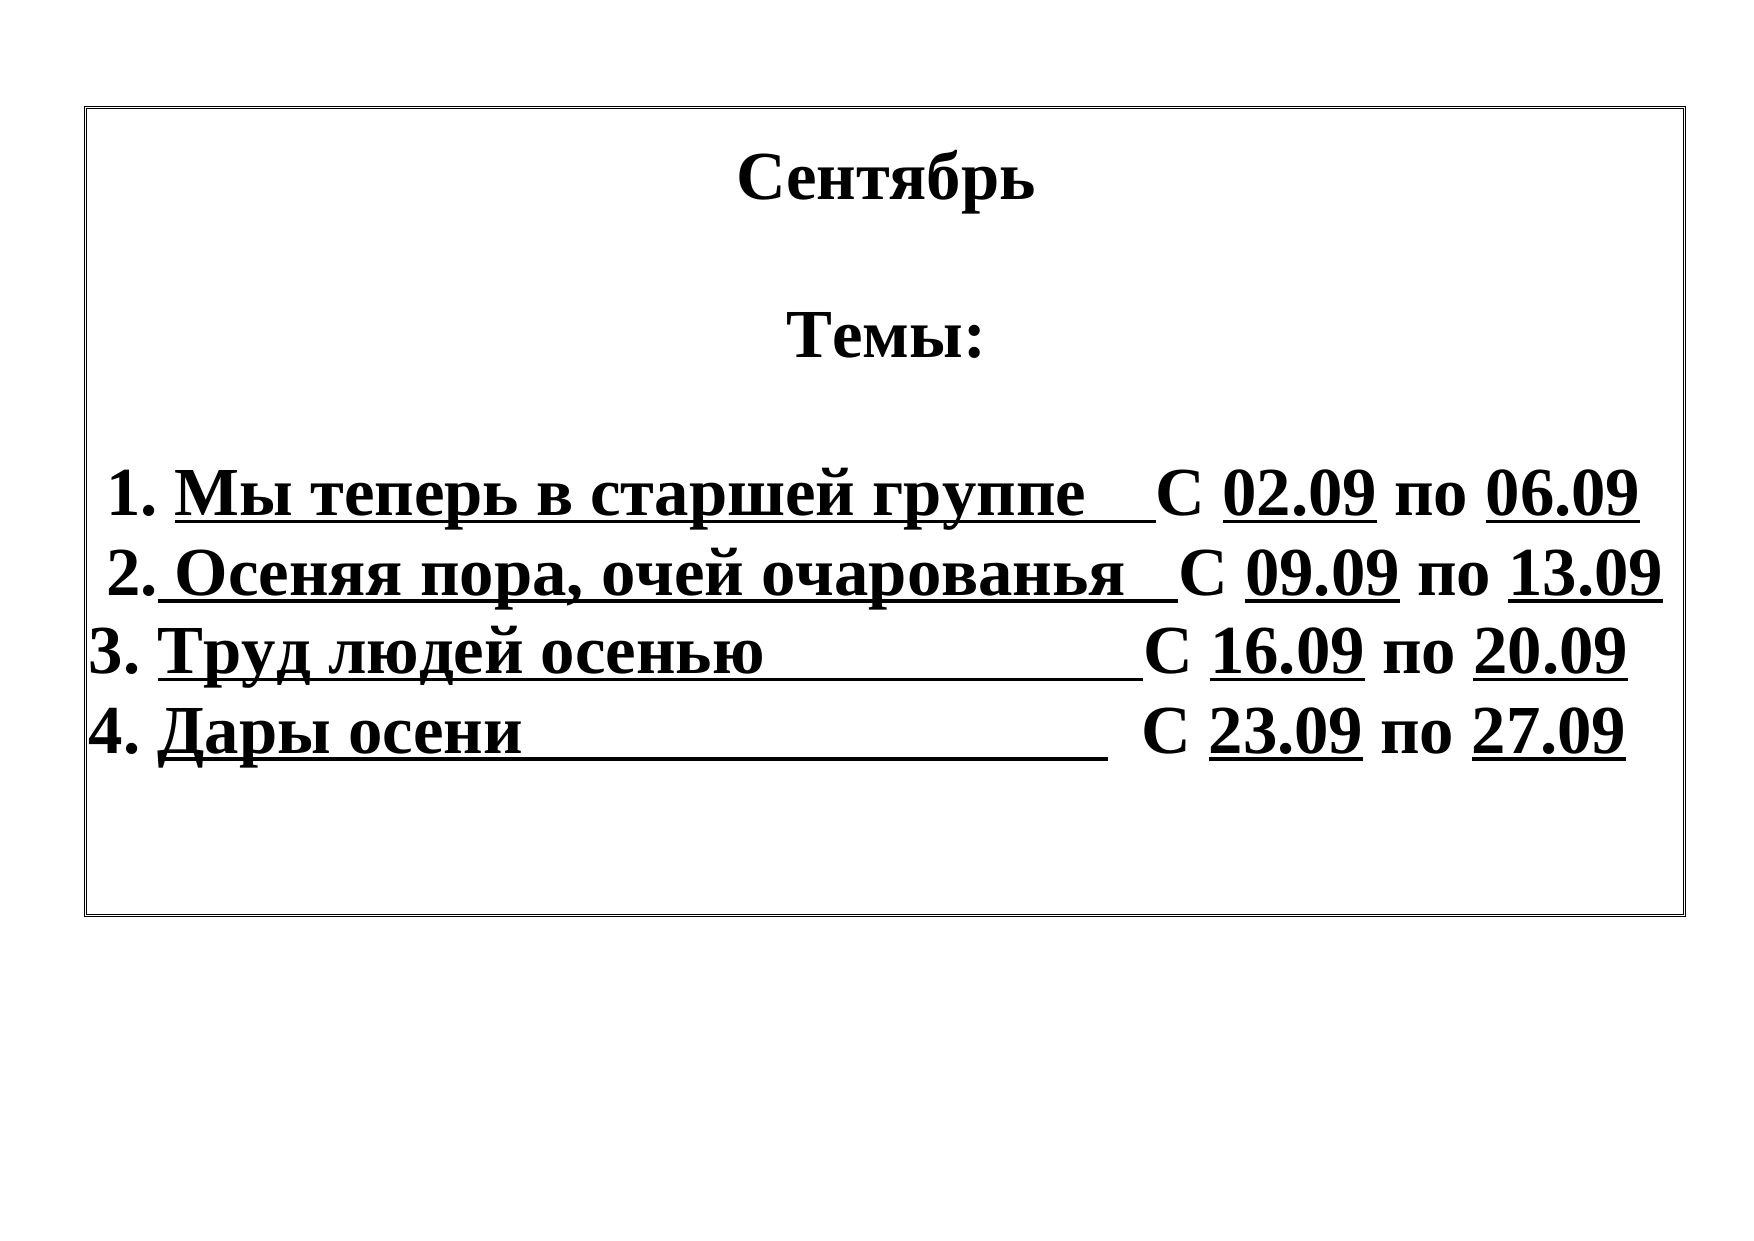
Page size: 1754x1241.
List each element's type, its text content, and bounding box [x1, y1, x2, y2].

text Темы: [89, 293, 1683, 373]
text 1. Мы теперь в старшей группе С 02.09 по 06.09 [89, 452, 1683, 531]
text 3. Труд людей осенью С 16.09 по 20.09 [89, 610, 1683, 689]
text 4. Дары осени С 23.09 по 27.09 [89, 689, 1683, 768]
text 2. Осеняя пора, очей очарованья С 09.09 по 13.09 [89, 531, 1683, 610]
text Сентябрь [89, 135, 1683, 214]
